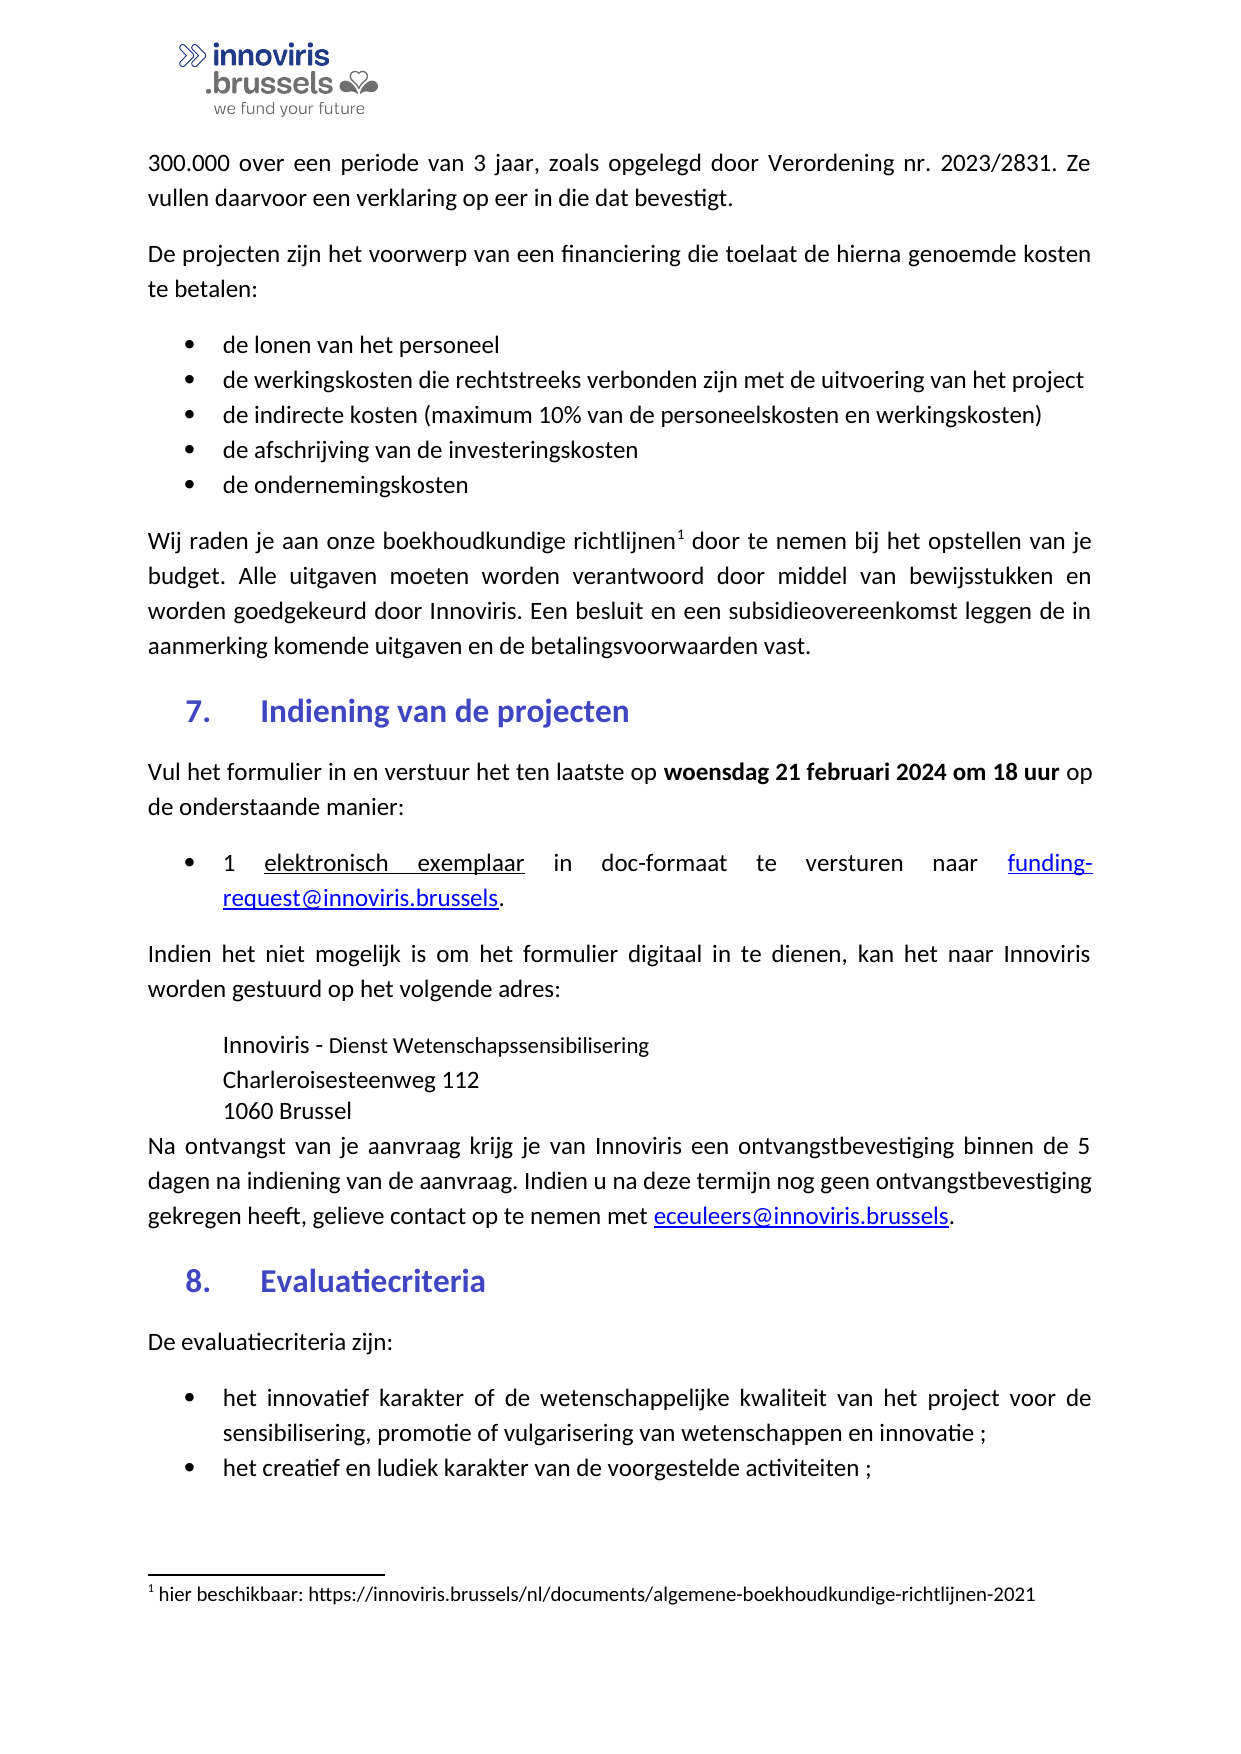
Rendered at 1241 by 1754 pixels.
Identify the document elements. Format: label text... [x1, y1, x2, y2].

text Innoviris - Dienst Wetenschapssensibilisering [223, 1029, 1093, 1059]
list het creatief en ludiek karakter van de voorgestelde activiteiten ; [185, 1452, 1093, 1482]
list de lonen van het personeel [185, 329, 1093, 360]
text 1060 Brussel [223, 1095, 1093, 1125]
text Indiening van de projecten [185, 690, 1093, 731]
text Na ontvangst van je aanvraag krijg je van Innoviris een ontvangstbevestiging binnen de 5 dagen na indiening van de aanvraag. Indien u na deze termijn nog geen ontvangstbevestiging gekregen heeft, gelieve contact op te nemen met eceuleers@innoviris.brussels. [148, 1130, 1093, 1231]
list de afschrijving van de investeringskosten [185, 434, 1093, 465]
list 1 elektronisch exemplaar in doc-formaat te versturen naar funding-request@innoviris.brussels. [185, 847, 1093, 912]
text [148, 148, 1093, 213]
text Indien het niet mogelijk is om het formulier digitaal in te dienen, kan het naar Innoviris worden gestuurd op het volgende adres: [148, 938, 1093, 1004]
list de werkingskosten die rechtstreeks verbonden zijn met de uitvoering van het project [185, 364, 1093, 395]
text Wij raden je aan onze boekhoudkundige richtlijnen door te nemen bij het opstellen van je budget. Alle uitgaven moeten worden verantwoord door middel van bewijsstukken en worden goedgekeurd door Innoviris. Een besluit en een subsidieovereenkomst leggen de in aanmerking komende uitgaven en de betalingsvoorwaarden vast. [148, 525, 1093, 661]
list de ondernemingskosten [185, 469, 1093, 500]
text Vul het formulier in en verstuur het ten laatste op woensdag 21 februari 2024 om 18 uur op de onderstaande manier: [148, 756, 1093, 821]
picture [147, 0, 441, 172]
text De projecten zijn het voorwerp van een financiering die toelaat de hierna genoemde kosten te betalen: [148, 238, 1093, 304]
text Evaluatiecriteria [185, 1260, 1093, 1301]
list Charleroisesteenweg 112 [223, 1064, 1093, 1095]
list de indirecte kosten (maximum 10% van de personeelskosten en werkingskosten) [185, 399, 1093, 430]
list het innovatief karakter of de wetenschappelijke kwaliteit van het project voor de sensibilisering, promotie of vulgarisering van wetenschappen en innovatie ; [185, 1382, 1093, 1447]
text De evaluatiecriteria zijn: [148, 1326, 1093, 1356]
